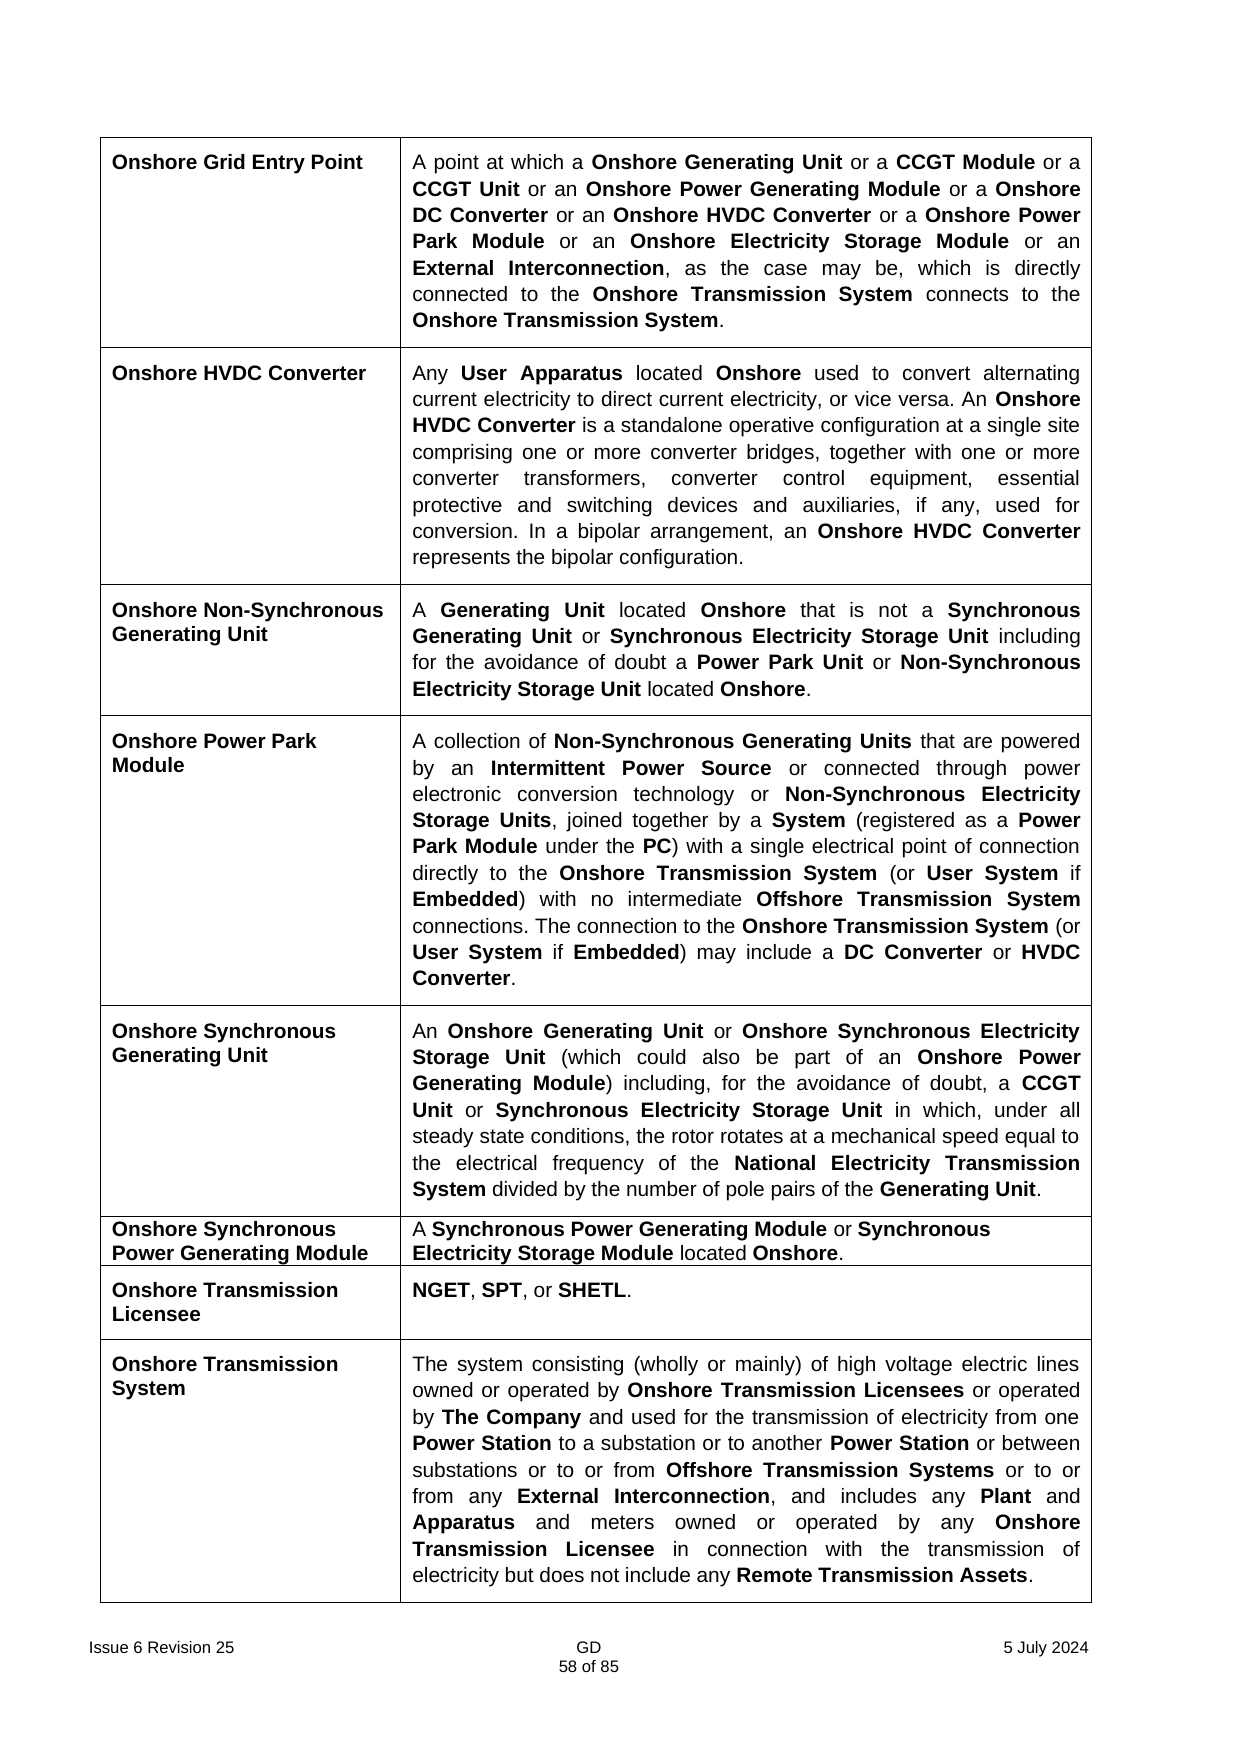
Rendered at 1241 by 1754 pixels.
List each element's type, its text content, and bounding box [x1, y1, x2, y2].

table_cell The system consisting (wholly or mainly) of high voltage electric lines owned or operated by Onshore Transmission Licensees or operated by The Company and used for the transmission of electricity from one Power Station to a substation or to another Power Station or between substations or to or from Offshore Transmission Systems or to or from any External Interconnection, and includes any Plant and Apparatus and meters owned or operated by any Onshore Transmission Licensee in connection with the transmission of electricity but does not include any Remote Transmission Assets. [401, 1340, 1091, 1602]
table_cell An Onshore Generating Unit or Onshore Synchronous Electricity Storage Unit (which could also be part of an Onshore Power Generating Module) including, for the avoidance of doubt, a CCGT Unit or Synchronous Electricity Storage Unit in which, under all steady state conditions, the rotor rotates at a mechanical speed equal to the electrical frequency of the National Electricity Transmission System divided by the number of pole pairs of the Generating Unit. [401, 1006, 1091, 1216]
table_cell Onshore HVDC Converter [101, 348, 400, 584]
table_cell Onshore Synchronous Generating Unit [101, 1006, 400, 1216]
table_cell Onshore Transmission System [101, 1340, 400, 1602]
table_cell Onshore Grid Entry Point [101, 138, 400, 347]
table_cell NGET, SPT, or SHETL. [401, 1266, 1091, 1338]
table_cell A Generating Unit located Onshore that is not a Synchronous Generating Unit or Synchronous Electricity Storage Unit including for the avoidance of doubt a Power Park Unit or Non-Synchronous Electricity Storage Unit located Onshore. [401, 585, 1091, 715]
table_cell A Synchronous Power Generating Module or Synchronous Electricity Storage Module located Onshore. [401, 1217, 1091, 1264]
table_cell Onshore Transmission Licensee [101, 1266, 400, 1338]
table_cell A point at which a Onshore Generating Unit or a CCGT Module or a CCGT Unit or an Onshore Power Generating Module or a Onshore DC Converter or an Onshore HVDC Converter or a Onshore Power Park Module or an Onshore Electricity Storage Module or an External Interconnection, as the case may be, which is directly connected to the Onshore Transmission System connects to the Onshore Transmission System. [401, 138, 1091, 347]
table_cell A collection of Non-Synchronous Generating Units that are powered by an Intermittent Power Source or connected through power electronic conversion technology or Non-Synchronous Electricity Storage Units, joined together by a System (registered as a Power Park Module under the PC) with a single electrical point of connection directly to the Onshore Transmission System (or User System if Embedded) with no intermediate Offshore Transmission System connections. The connection to the Onshore Transmission System (or User System if Embedded) may include a DC Converter or HVDC Converter. [401, 716, 1091, 1005]
table_cell Any User Apparatus located Onshore used to convert alternating current electricity to direct current electricity, or vice versa. An Onshore HVDC Converter is a standalone operative configuration at a single site comprising one or more converter bridges, together with one or more converter transformers, converter control equipment, essential protective and switching devices and auxiliaries, if any, used for conversion. In a bipolar arrangement, an Onshore HVDC Converter represents the bipolar configuration. [401, 348, 1091, 584]
table_cell Onshore Synchronous Power Generating Module [101, 1217, 400, 1264]
table_cell Onshore Power Park Module [101, 716, 400, 1005]
table_cell Onshore Non-Synchronous Generating Unit [101, 585, 400, 715]
